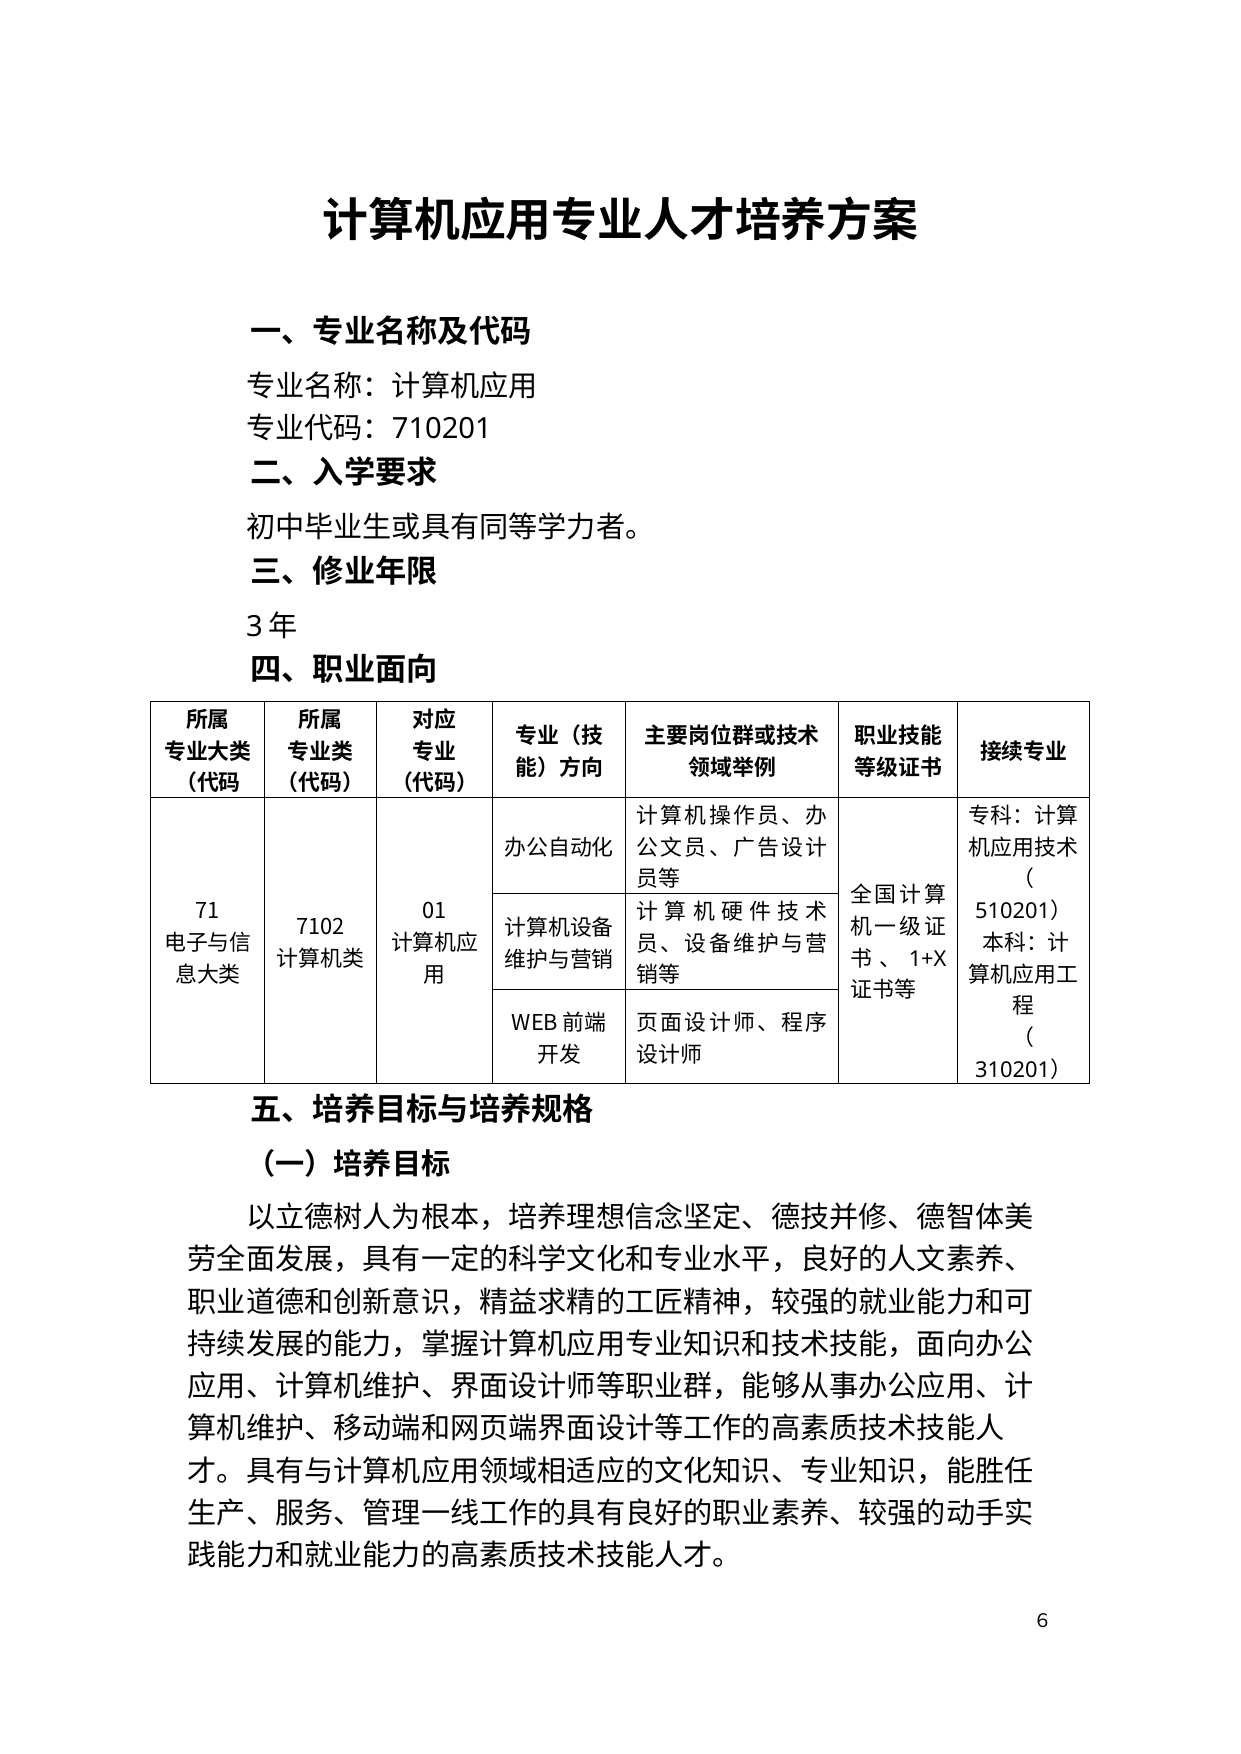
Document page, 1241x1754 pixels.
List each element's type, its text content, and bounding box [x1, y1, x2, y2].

text 初中毕业生或具有同等学力者。 [187, 503, 1053, 546]
table_header 所属 专业大类 （代码 [151, 702, 264, 797]
text 专业名称：计算机应用 [187, 362, 1053, 404]
text 专业代码：710201 [187, 404, 1053, 447]
table_cell 页面设计师、程序设计师 [626, 990, 838, 1083]
text 四、职业面向 [187, 644, 1053, 690]
table_header 职业技能等级证书 [839, 702, 957, 797]
text （一）培养目标 [187, 1141, 1053, 1183]
text 五、培养目标与培养规格 [187, 1084, 1053, 1129]
table_cell 71 电子与信息大类 [151, 798, 264, 1083]
text 一、专业名称及代码 [187, 306, 1053, 351]
table_cell 计算机操作员、办公文员、广告设计员等 [626, 798, 838, 893]
table_header 专业（技能）方向 [493, 702, 625, 797]
text 以立德树人为根本，培养理想信念坚定、德技并修、德智体美劳全面发展，具有一定的科学文化和专业水平，良好的人文素养、职业道德和创新意识，精益求精的工匠精神，较强的就业能力和可持续发展的能力，掌握计算机应用专业知识和技术技能，面向办公应用、计算机维护、界面设计师等职业群，能够从事办公应用、计算机维护、移动端和网页端界面设计等工作的高素质技术技能人才。具有与计算机应用领域相适应的文化知识、专业知识，能胜任生产、服务、管理一线工作的具有良好的职业素养、较强的动手实践能力和就业能力的高素质技术技能人才。 [187, 1194, 1053, 1574]
table_header 主要岗位群或技术领域举例 [626, 702, 838, 797]
table_cell 全国计算机一级证书、1+X证书等 [839, 798, 957, 1083]
text 二、入学要求 [187, 447, 1053, 492]
table_header 所属 专业类 （代码） [265, 702, 376, 797]
table_header 对应 专业 （代码） [377, 702, 492, 797]
text 计算机应用专业人才培养方案 [187, 183, 1053, 249]
table_header 接续专业 [958, 702, 1089, 797]
text 3年 [187, 602, 1053, 644]
table_cell 办公自动化 [493, 798, 625, 893]
table_cell 计算机设备维护与营销 [493, 894, 625, 989]
table_cell 01 计算机应用 [377, 798, 492, 1083]
table_cell 专科：计算机应用技术（510201） 本科：计算机应用工程（310201） [958, 798, 1089, 1083]
text 三、修业年限 [187, 546, 1053, 591]
table_cell 7102 计算机类 [265, 798, 376, 1083]
table_cell 计算机硬件技术员、设备维护与营销等 [626, 894, 838, 989]
table_cell WEB前端开发 [493, 990, 625, 1083]
